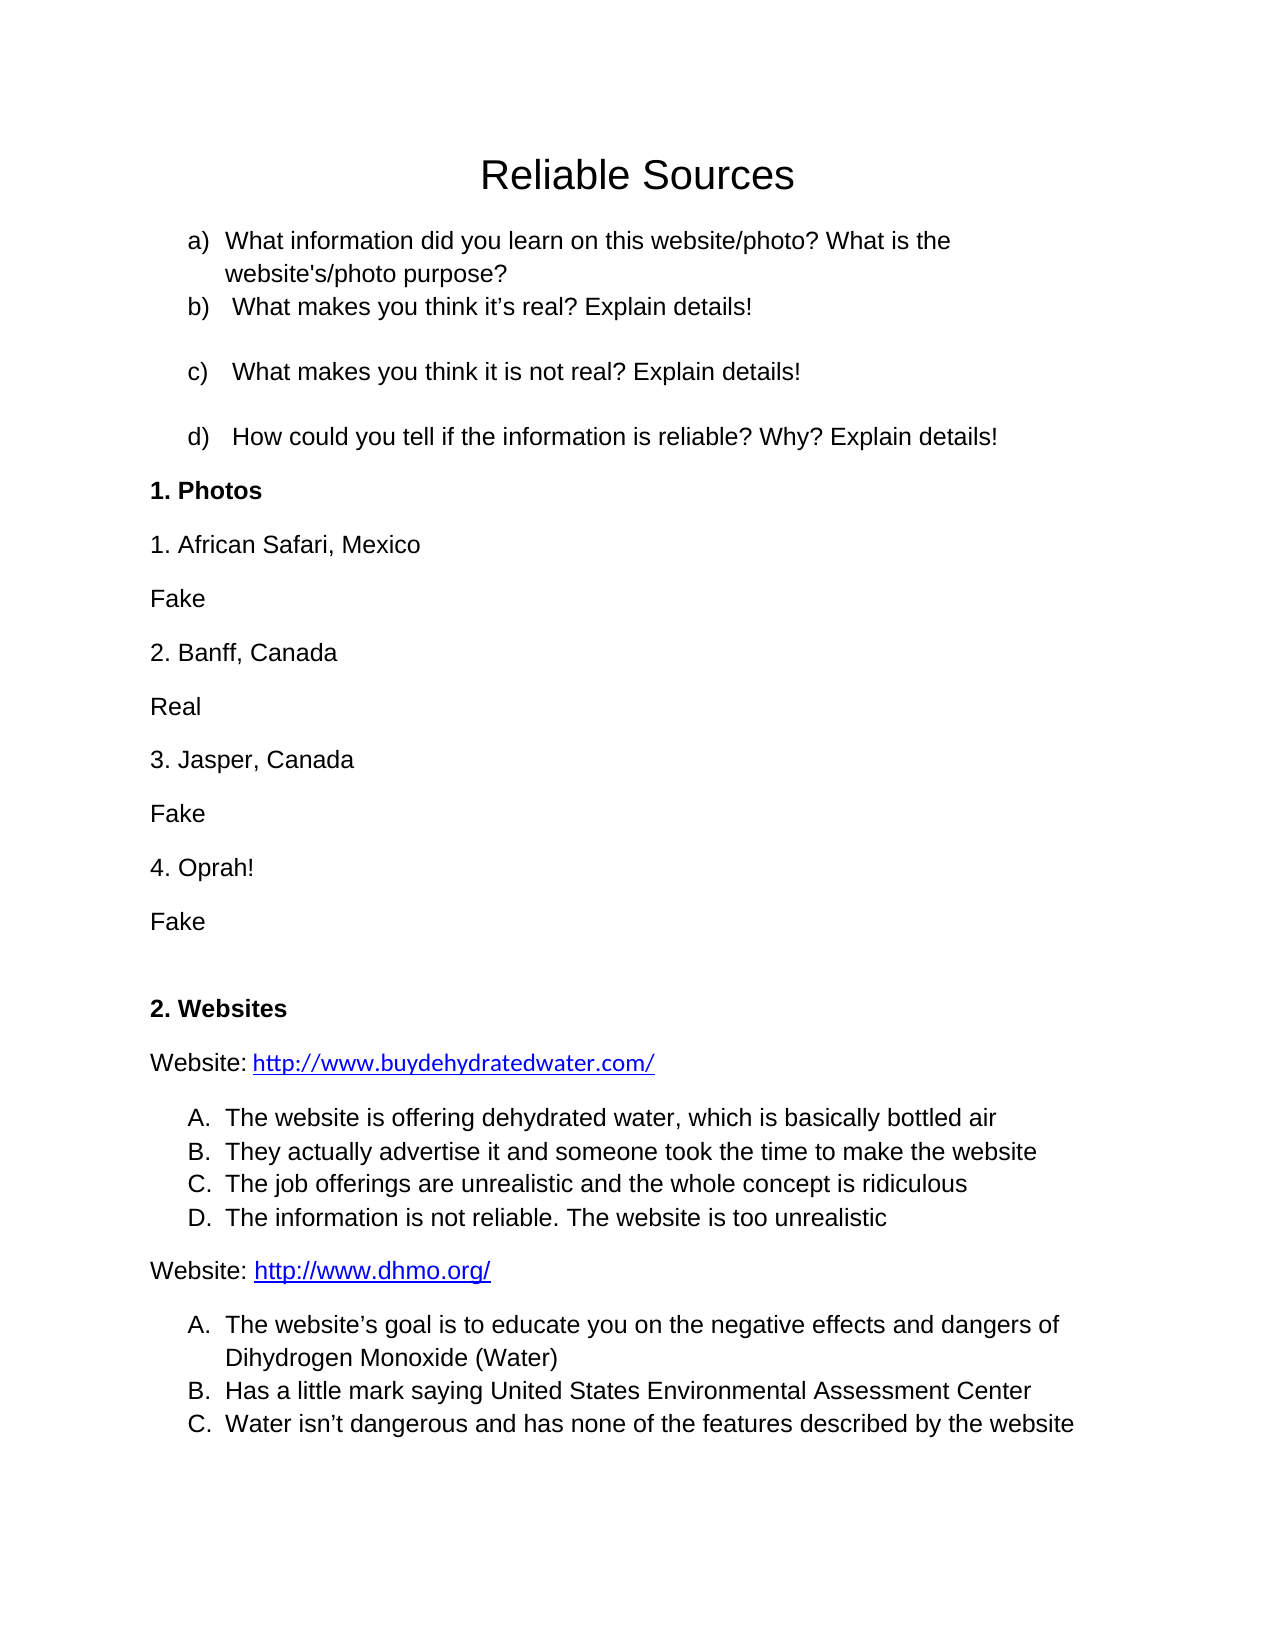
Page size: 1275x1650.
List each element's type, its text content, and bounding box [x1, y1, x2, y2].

text Real [150, 691, 1125, 720]
list Has a little mark saying United States Environmental Assessment Center [187, 1376, 1125, 1405]
text Reliable Sources [150, 150, 1125, 198]
text 3. Jasper, Canada [150, 745, 1125, 774]
list The website’s goal is to educate you on the negative effects and dangers of Dihydrogen Monoxide (Water) [187, 1310, 1125, 1372]
text 2. Banff, Canada [150, 638, 1125, 666]
list What makes you think it is not real? Explain details! [187, 357, 1125, 418]
text Website: http://www.buydehydratedwater.com/ [150, 1048, 1125, 1078]
list They actually advertise it and someone took the time to make the website [187, 1136, 1125, 1165]
list The job offerings are unrealistic and the whole concept is ridiculous [187, 1169, 1125, 1198]
list What information did you learn on this website/photo? What is the website's/photo purpose? [187, 226, 1125, 288]
text 4. Oprah! [150, 853, 1125, 882]
text 2. Websites [150, 961, 1125, 1022]
text Fake [150, 584, 1125, 612]
text 1. Photos [150, 476, 1125, 505]
list The information is not reliable. The website is too unrealistic [187, 1202, 1125, 1231]
list What makes you think it’s real? Explain details! [187, 292, 1125, 353]
list Water isn’t dangerous and has none of the features described by the website [187, 1409, 1125, 1438]
text Website: http://www.dhmo.org/ [150, 1256, 1125, 1285]
text Fake [150, 799, 1125, 828]
text Fake [150, 907, 1125, 936]
list How could you tell if the information is reliable? Why? Explain details! [187, 422, 1125, 451]
text 1. African Safari, Mexico [150, 530, 1125, 559]
list The website is offering dehydrated water, which is basically bottled air [187, 1103, 1125, 1132]
